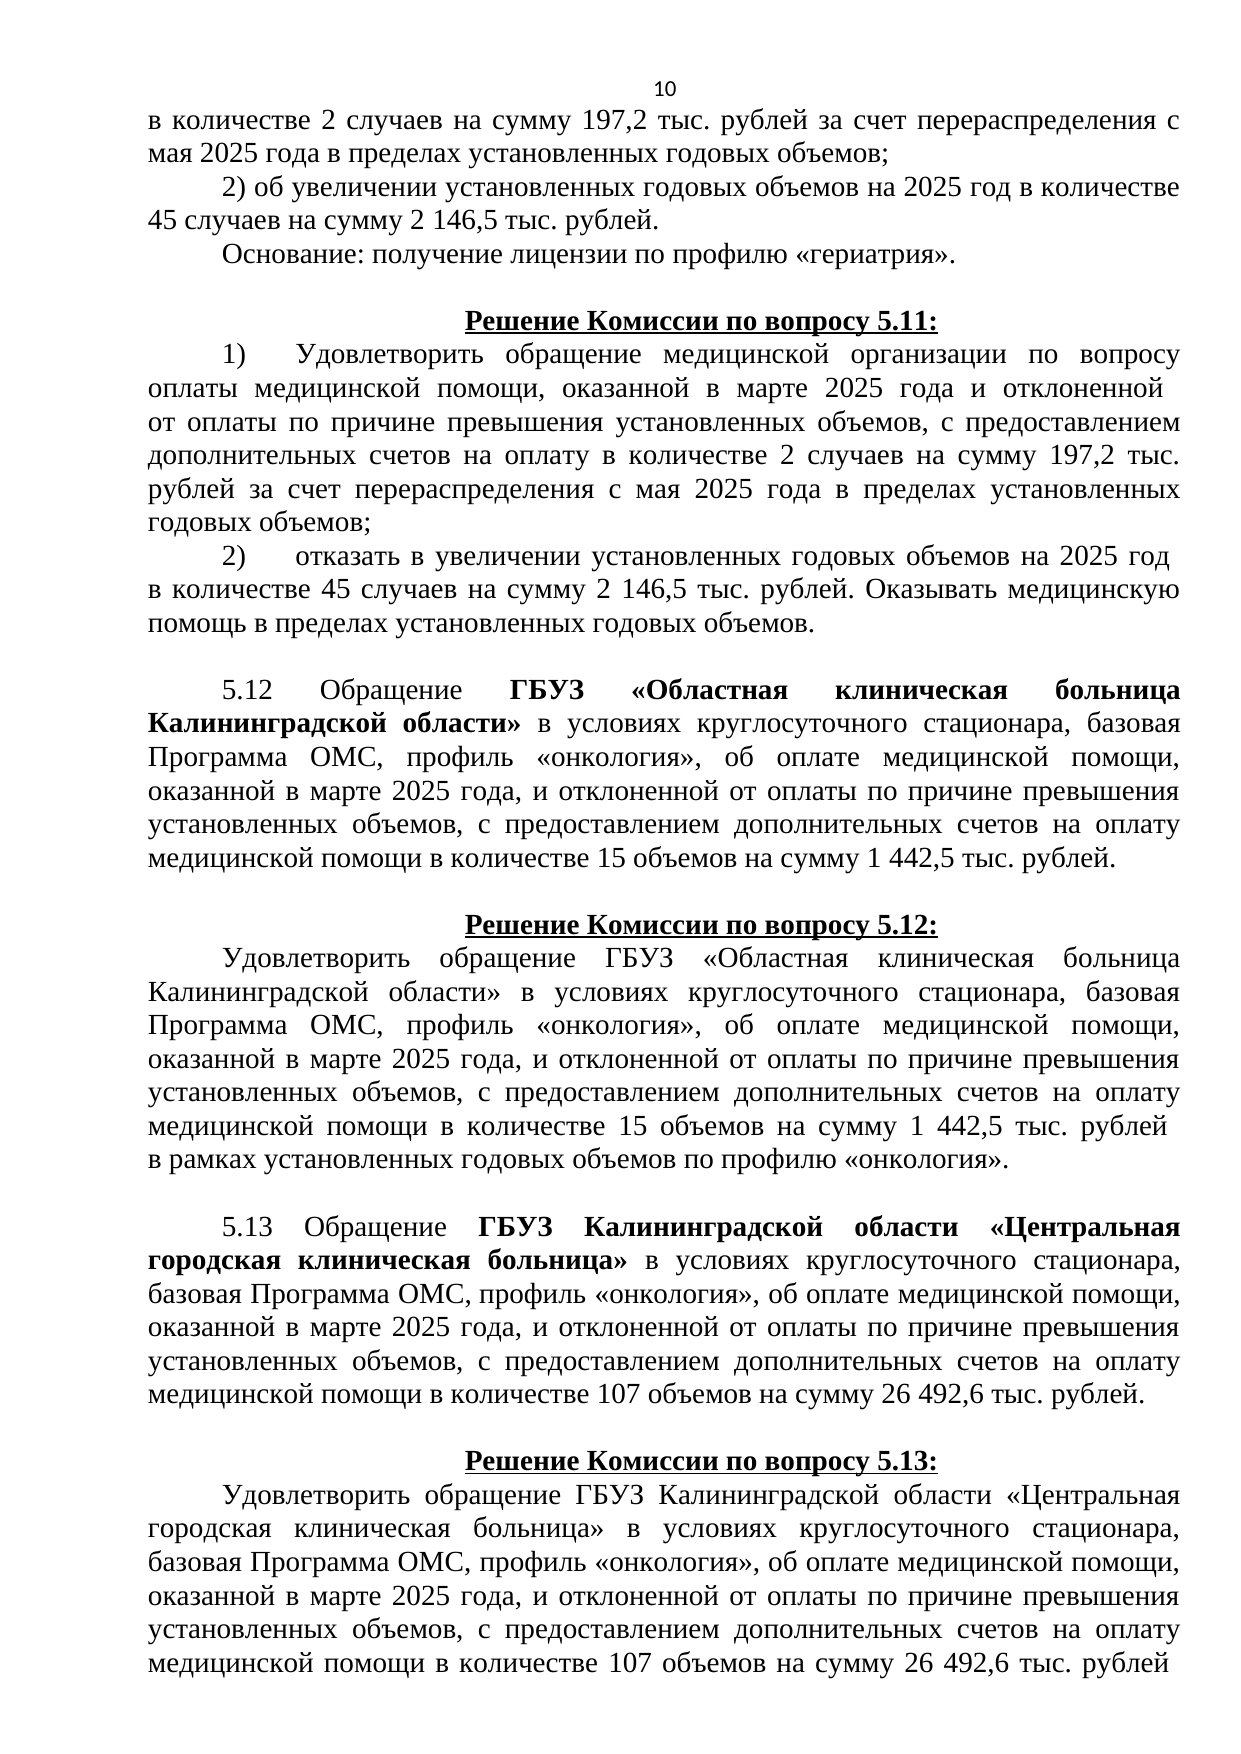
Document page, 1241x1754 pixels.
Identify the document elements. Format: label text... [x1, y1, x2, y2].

list отказать в увеличении установленных годовых объемов на 2025 год в количестве 45 случаев на сумму 2 146,5 тыс. рублей. Оказывать медицинскую помощь в пределах установленных годовых объемов. [148, 538, 1181, 638]
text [148, 1477, 1181, 1678]
text Удовлетворить обращение ГБУЗ «Областная клиническая больница Калининградской области» в условиях круглосуточного стационара, базовая Программа ОМС, профиль «онкология», об оплате медицинской помощи, оказанной в марте 2025 года, и отклоненной от оплаты по причине превышения установленных объемов, с предоставлением дополнительных счетов на оплату медицинской помощи в количестве 15 объемов на сумму 1 442,5 тыс. рублей в рамках установленных годовых объемов по профилю «онкология». [148, 940, 1181, 1175]
text Основание: получение лицензии по профилю «гериатрия». [148, 236, 1181, 269]
text 2) об увеличении установленных годовых объемов на 2025 год в количестве 45 случаев на сумму 2 146,5 тыс. рублей. [148, 169, 1181, 236]
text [148, 102, 1181, 169]
text Решение Комиссии по вопросу 5.13: [148, 1443, 1181, 1477]
list Удовлетворить обращение медицинской организации по вопросу оплаты медицинской помощи, оказанной в марте 2025 года и отклоненной от оплаты по причине превышения установленных объемов, с предоставлением дополнительных счетов на оплату в количестве 2 случаев на сумму 197,2 тыс. рублей за счет перераспределения с мая 2025 года в пределах установленных годовых объемов; [148, 337, 1181, 538]
text 5.13 Обращение ГБУЗ Калининградской области «Центральная городская клиническая больница» в условиях круглосуточного стационара, базовая Программа ОМС, профиль «онкология», об оплате медицинской помощи, оказанной в марте 2025 года, и отклоненной от оплаты по причине превышения установленных объемов, с предоставлением дополнительных счетов на оплату медицинской помощи в количестве 107 объемов на сумму 26 492,6 тыс. рублей. [148, 1209, 1181, 1410]
text Решение Комиссии по вопросу 5.11: [148, 303, 1181, 337]
text 5.12 Обращение ГБУЗ «Областная клиническая больница Калининградской области» в условиях круглосуточного стационара, базовая Программа ОМС, профиль «онкология», об оплате медицинской помощи, оказанной в марте 2025 года, и отклоненной от оплаты по причине превышения установленных объемов, с предоставлением дополнительных счетов на оплату медицинской помощи в количестве 15 объемов на сумму 1 442,5 тыс. рублей. [148, 672, 1181, 873]
text Решение Комиссии по вопросу 5.12: [148, 907, 1181, 940]
